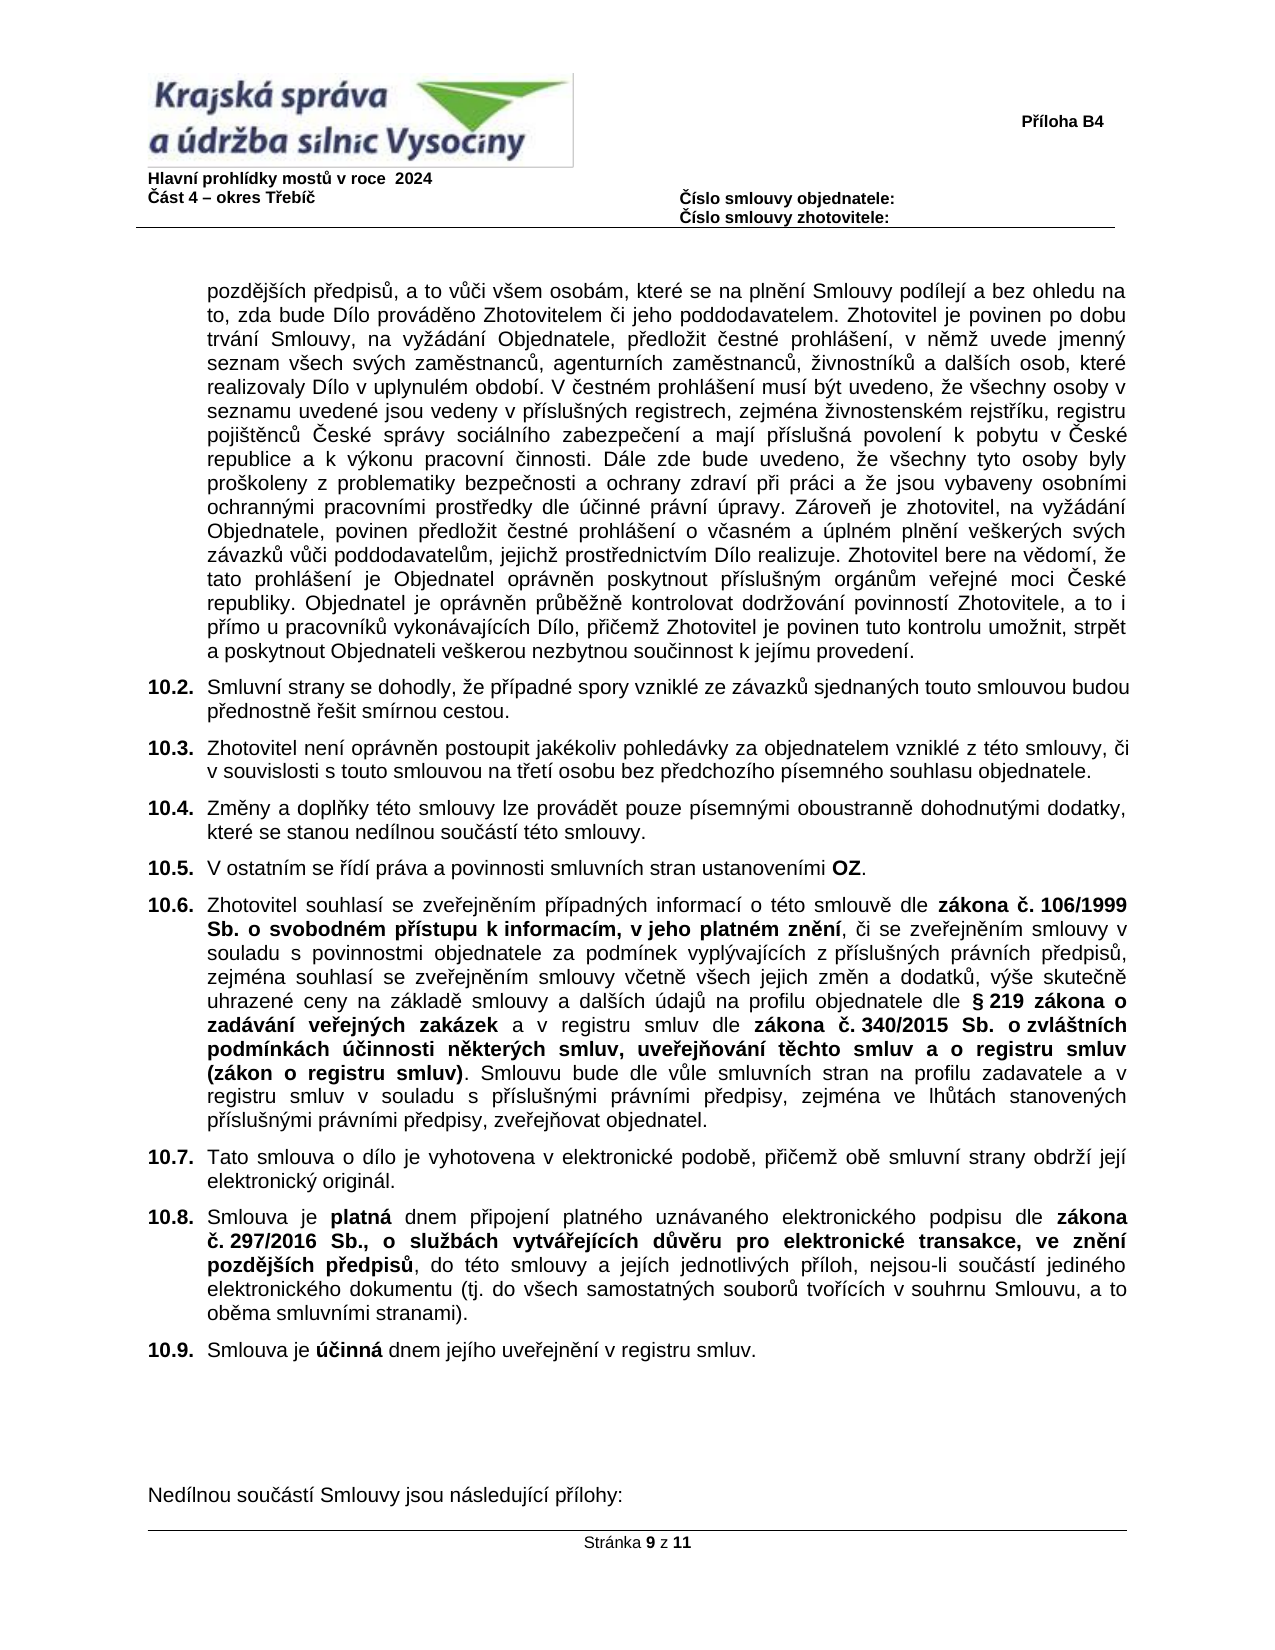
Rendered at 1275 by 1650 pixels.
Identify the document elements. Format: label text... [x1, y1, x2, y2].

list Smluvní strany se dohodly, že případné spory vzniklé ze závazků sjednaných touto smlouvou budou přednostně řešit smírnou cestou. [148, 675, 1131, 723]
list Smlouva je účinná dnem jejího uveřejnění v registru smluv. [148, 1337, 1127, 1361]
list Změny a doplňky této smlouvy lze provádět pouze písemnými oboustranně dohodnutými dodatky, které se stanou nedílnou součástí této smlouvy. [148, 796, 1127, 844]
list Tato smlouva o dílo je vyhotovena v elektronické podobě, přičemž obě smluvní strany obdrží její elektronický originál. [148, 1145, 1127, 1193]
list Zhotovitel souhlasí se zveřejněním případných informací o této smlouvě dle zákona č. 106/1999 Sb. o svobodném přístupu k informacím, v jeho platném znění, či se zveřejněním smlouvy v souladu s povinnostmi objednatele za podmínek vyplývajících z příslušných právních předpisů, zejména souhlasí se zveřejněním smlouvy včetně všech jejich změn a dodatků, výše skutečně uhrazené ceny na základě smlouvy a dalších údajů na profilu objednatele dle § 219 zákona o zadávání veřejných zakázek a v registru smluv dle zákona č. 340/2015 Sb. o zvláštních podmínkách účinnosti některých smluv, uveřejňování těchto smluv a o registru smluv (zákon o registru smluv). Smlouvu bude dle vůle smluvních stran na profilu zadavatele a v registru smluv v souladu s příslušnými právními předpisy, zejména ve lhůtách stanovených příslušnými právními předpisy, zveřejňovat objednatel. [148, 893, 1127, 1132]
text Nedílnou součástí Smlouvy jsou následující přílohy: [148, 1483, 1127, 1507]
list Smlouva je platná dnem připojení platného uznávaného elektronického podpisu dle zákona č. 297/2016 Sb., o službách vytvářejících důvěru pro elektronické transakce, ve znění pozdějších předpisů, do této smlouvy a jejích jednotlivých příloh, nejsou-li součástí jediného elektronického dokumentu (tj. do všech samostatných souborů tvořících v souhrnu Smlouvu, a to oběma smluvními stranami). [148, 1205, 1127, 1325]
list V ostatním se řídí práva a povinnosti smluvních stran ustanoveními OZ. [148, 856, 1127, 880]
list Zhotovitel není oprávněn postoupit jakékoliv pohledávky za objednatelem vzniklé z této smlouvy, či v souvislosti s touto smlouvou na třetí osobu bez předchozího písemného souhlasu objednatele. [148, 735, 1131, 783]
picture [147, 73, 575, 169]
